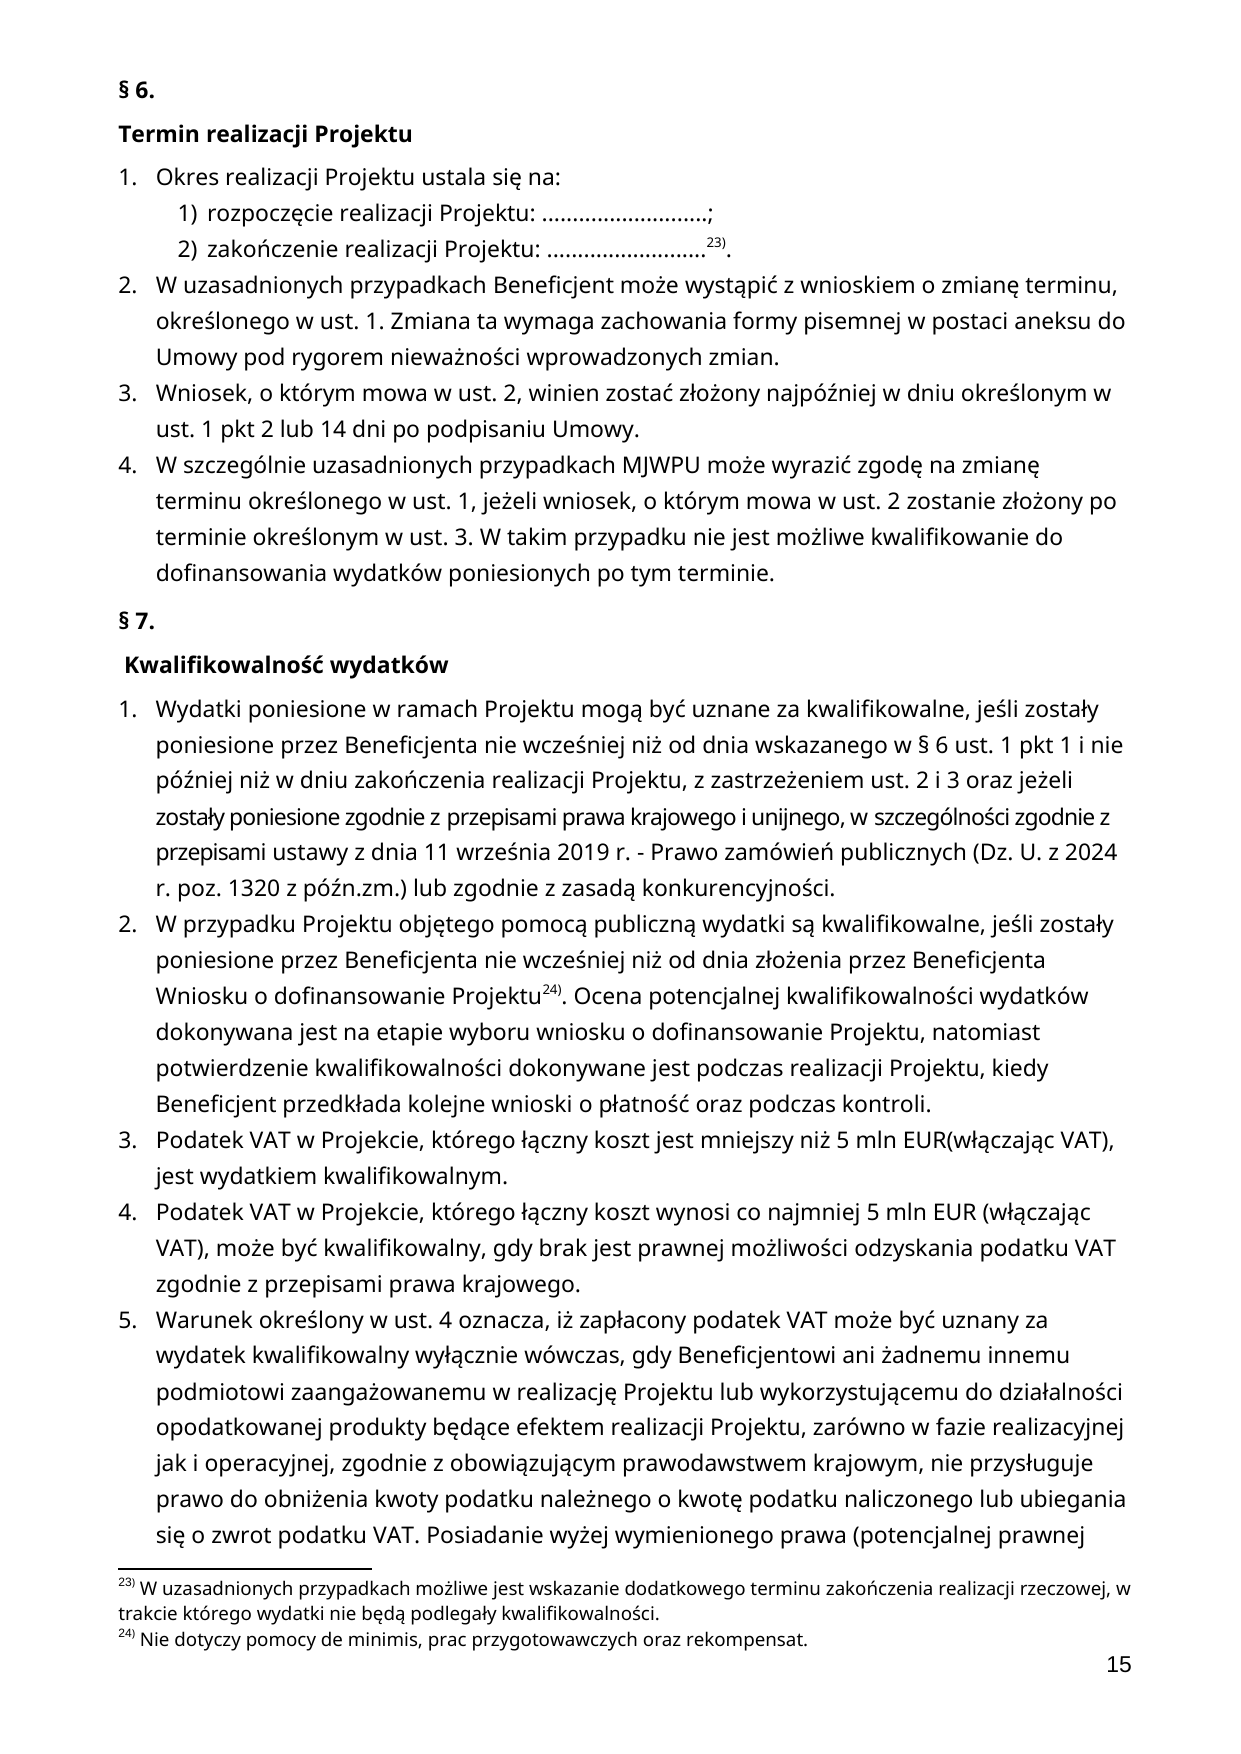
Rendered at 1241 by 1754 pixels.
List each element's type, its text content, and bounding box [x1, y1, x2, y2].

list W szczególnie uzasadnionych przypadkach MJWPU może wyrazić zgodę na zmianę terminu określonego w ust. 1, jeżeli wniosek, o którym mowa w ust. 2 zostanie złożony po terminie określonym w ust. 3. W takim przypadku nie jest możliwe kwalifikowanie do dofinansowania wydatków poniesionych po tym terminie. [118, 449, 1132, 588]
list Wniosek, o którym mowa w ust. 2, winien zostać złożony najpóźniej w dniu określonym w ust. 1 pkt 2 lub 14 dni po podpisaniu Umowy. [118, 377, 1132, 444]
list W uzasadnionych przypadkach Beneficjent może wystąpić z wnioskiem o zmianę terminu, określonego w ust. 1. Zmiana ta wymaga zachowania formy pisemnej w postaci aneksu do Umowy pod rygorem nieważności wprowadzonych zmian. [118, 269, 1132, 372]
subtitle Kwalifikowalność wydatków [118, 649, 1132, 680]
subtitle § 7. [118, 605, 1132, 636]
list Okres realizacji Projektu ustala się na: [118, 161, 1132, 193]
list zakończenie realizacji Projektu: ..........................). [177, 233, 1132, 264]
list Podatek VAT w Projekcie, którego łączny koszt wynosi co najmniej 5 mln EUR (włączając VAT), może być kwalifikowalny, gdy brak jest prawnej możliwości odzyskania podatku VAT zgodnie z przepisami prawa krajowego. [118, 1196, 1132, 1299]
list W przypadku Projektu objętego pomocą publiczną wydatki są kwalifikowalne, jeśli zostały poniesione przez Beneficjenta nie wcześniej niż od dnia złożenia przez Beneficjenta Wniosku o dofinansowanie Projektu). Ocena potencjalnej kwalifikowalności wydatków dokonywana jest na etapie wyboru wniosku o dofinansowanie Projektu, natomiast potwierdzenie kwalifikowalności dokonywane jest podczas realizacji Projektu, kiedy Beneficjent przedkłada kolejne wnioski o płatność oraz podczas kontroli. [118, 908, 1132, 1119]
list Wydatki poniesione w ramach Projektu mogą być uznane za kwalifikowalne, jeśli zostały poniesione przez Beneficjenta nie wcześniej niż od dnia wskazanego w § 6 ust. 1 pkt 1 i nie później niż w dniu zakończenia realizacji Projektu, z zastrzeżeniem ust. 2 i 3 oraz jeżeli zostały poniesione zgodnie z przepisami prawa krajowego i unijnego, w szczególności zgodnie z przepisami ustawy z dnia 11 września 2019 r. - Prawo zamówień publicznych (Dz. U. z 2024 r. poz. 1320 z późn.zm.) lub zgodnie z zasadą konkurencyjności. [118, 693, 1132, 903]
subtitle § 6. [118, 74, 1132, 105]
list rozpoczęcie realizacji Projektu: ...........................; [177, 197, 1132, 228]
list Podatek VAT w Projekcie, którego łączny koszt jest mniejszy niż 5 mln EUR(włączając VAT), jest wydatkiem kwalifikowalnym. [118, 1124, 1132, 1191]
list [118, 1303, 1132, 1550]
subtitle Termin realizacji Projektu [118, 118, 1132, 149]
